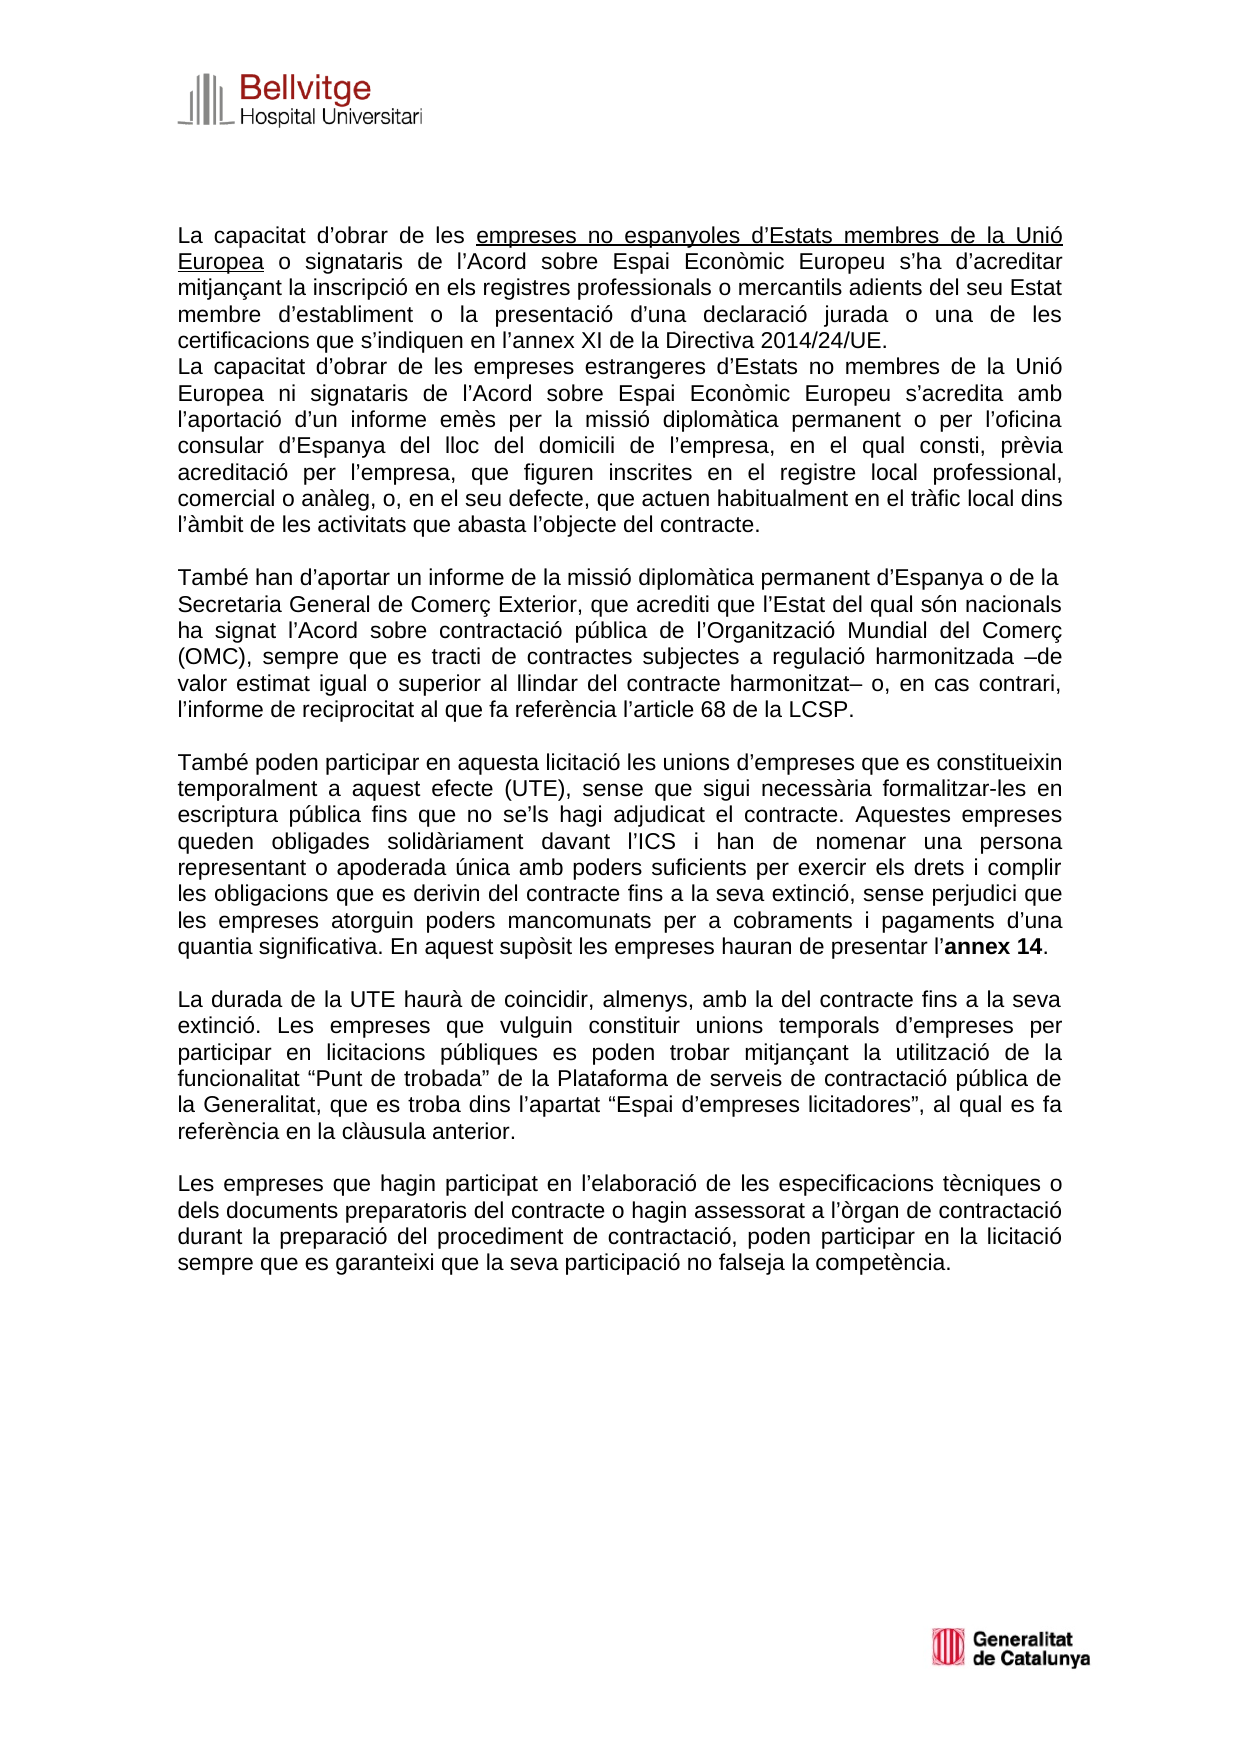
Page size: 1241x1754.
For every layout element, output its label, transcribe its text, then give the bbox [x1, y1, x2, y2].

picture [177, 73, 422, 128]
text Secretaria General de Comerç Exterior, que acrediti que l’Estat del qual són nacionals ha signat l’Acord sobre contractació pública de l’Organització Mundial del Comerç (OMC), sempre que es tracti de contractes subjectes a regulació harmonitzada –de valor estimat igual o superior al llindar del contracte harmonitzat– o, en cas contrari, l’informe de reciprocitat al que fa referència l’article 68 de la LCSP. [177, 591, 1063, 722]
text La capacitat d’obrar de les empreses no espanyoles d’Estats membres de la Unió Europea o signataris de l’Acord sobre Espai Econòmic Europeu s’ha d’acreditar mitjançant la inscripció en els registres professionals o mercantils adients del seu Estat membre d’establiment o la presentació d’una declaració jurada o una de les certificacions que s’indiquen en l’annex XI de la Directiva 2014/24/UE. [177, 222, 1063, 353]
text També poden participar en aquesta licitació les unions d’empreses que es constitueixin [177, 749, 1063, 775]
text La durada de la UTE haurà de coincidir, almenys, amb la del contracte fins a la seva extinció. Les empreses que vulguin constituir unions temporals d’empreses per participar en licitacions públiques es poden trobar mitjançant la utilització de la funcionalitat “Punt de trobada” de la Plataforma de serveis de contractació pública de la Generalitat, que es troba dins l’apartat “Espai d’empreses licitadores”, al qual es fa referència en la clàusula anterior. [177, 986, 1063, 1144]
picture [893, 1621, 1129, 1674]
text També han d’aportar un informe de la missió diplomàtica permanent d’Espanya o de la [177, 564, 1063, 591]
text La capacitat d’obrar de les empreses estrangeres d’Estats no membres de la Unió Europea ni signataris de l’Acord sobre Espai Econòmic Europeu s’acredita amb l’aportació d’un informe emès per la missió diplomàtica permanent o per l’oficina consular d’Espanya del lloc del domicili de l’empresa, en el qual consti, prèvia acreditació per l’empresa, que figuren inscrites en el registre local professional, comercial o anàleg, o, en el seu defecte, que actuen habitualment en el tràfic local dins l’àmbit de les activitats que abasta l’objecte del contracte. [177, 353, 1063, 538]
text temporalment a aquest efecte (UTE), sense que sigui necessària formalitzar-les en escriptura pública fins que no se’ls hagi adjudicat el contracte. Aquestes empreses queden obligades solidàriament davant l’ICS i han de nomenar una persona representant o apoderada única amb poders suficients per exercir els drets i complir les obligacions que es derivin del contracte fins a la seva extinció, sense perjudici que les empreses atorguin poders mancomunats per a cobraments i pagaments d’una quantia significativa. En aquest supòsit les empreses hauran de presentar l’annex 14. [177, 775, 1063, 959]
text Les empreses que hagin participat en l’elaboració de les especificacions tècniques o dels documents preparatoris del contracte o hagin assessorat a l’òrgan de contractació durant la preparació del procediment de contractació, poden participar en la licitació sempre que es garanteixi que la seva participació no falseja la competència. [177, 1170, 1063, 1276]
